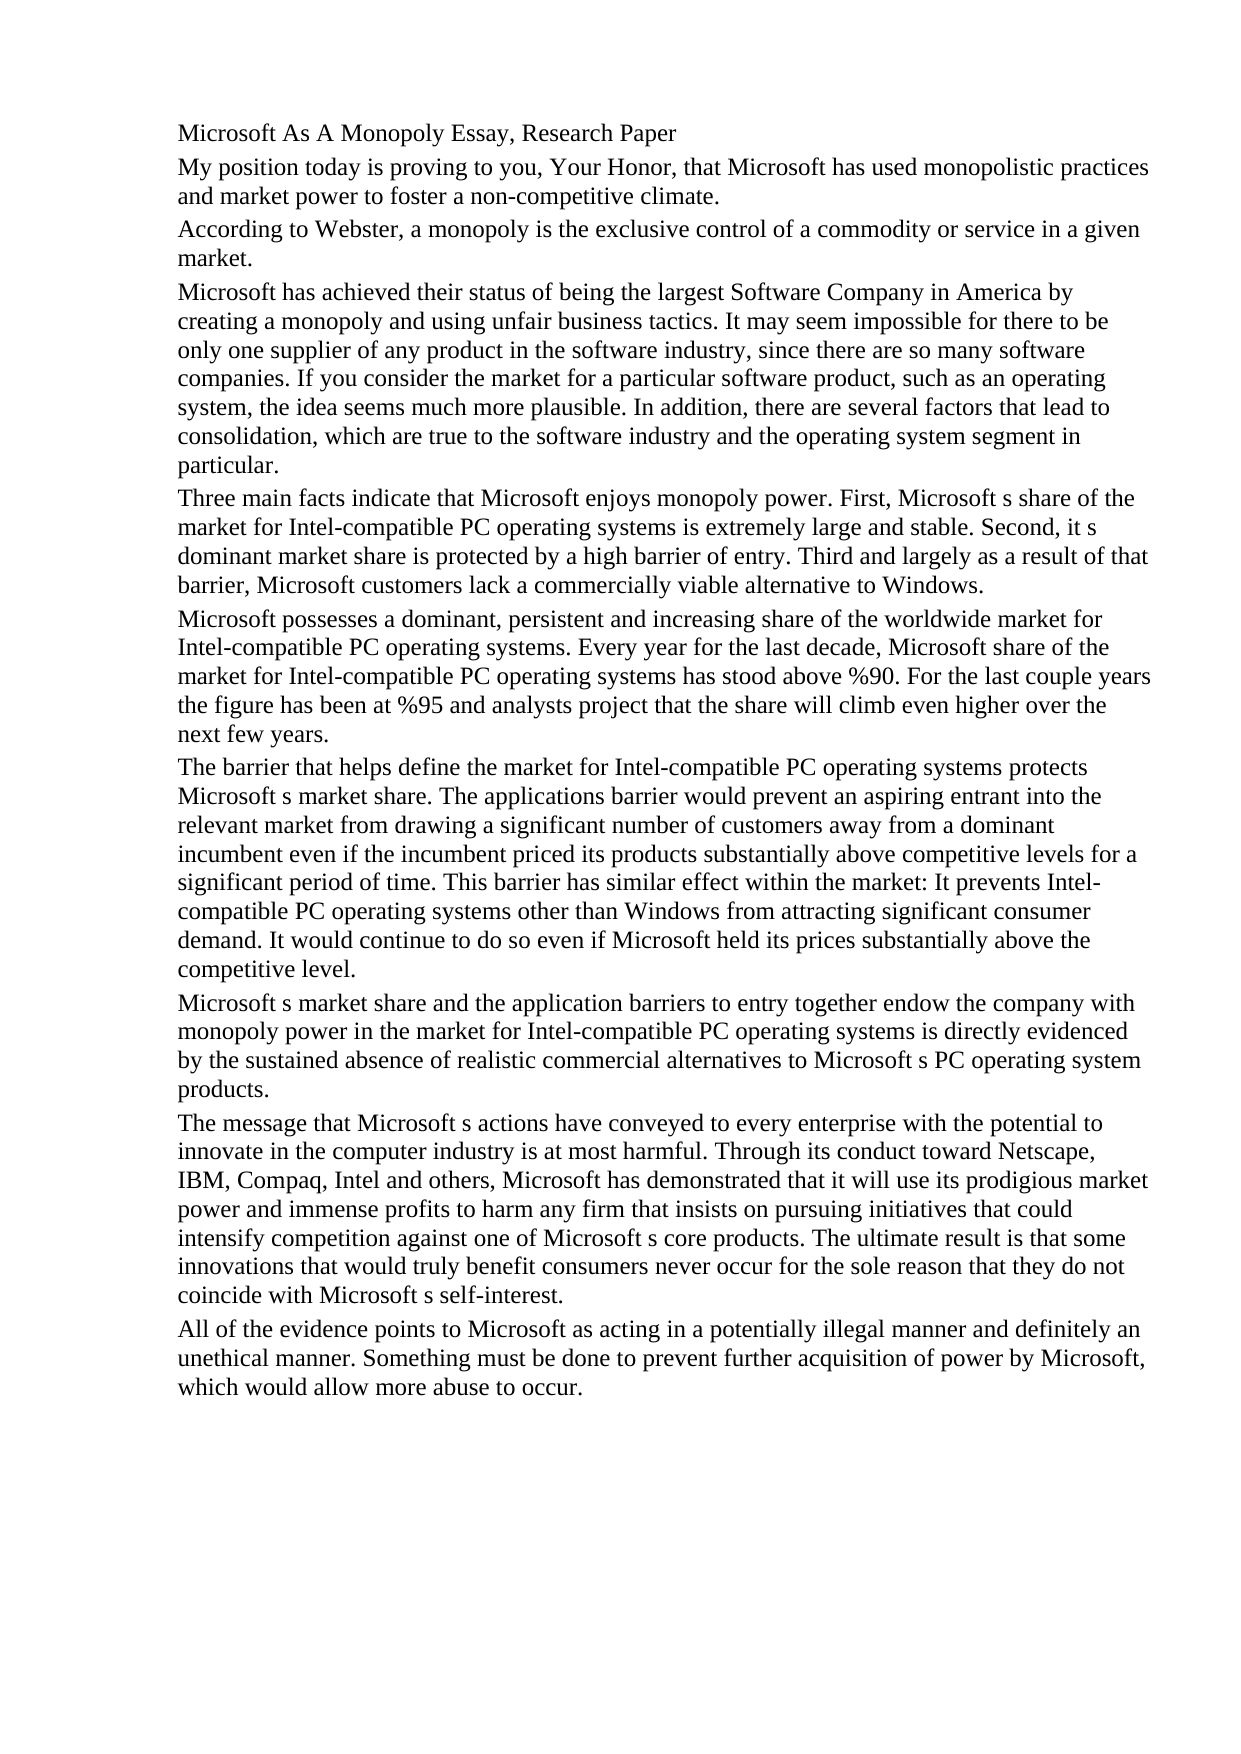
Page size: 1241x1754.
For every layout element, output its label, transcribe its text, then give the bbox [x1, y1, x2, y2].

text Microsoft As A Monopoly Essay, Research Paper [177, 118, 1152, 147]
text The barrier that helps define the market for Intel-compatible PC operating systems protects Microsoft s market share. The applications barrier would prevent an aspiring entrant into the relevant market from drawing a significant number of customers away from a dominant incumbent even if the incumbent priced its products substantially above competitive levels for a significant period of time. This barrier has similar effect within the market: It prevents Intel-compatible PC operating systems other than Windows from attracting significant consumer demand. It would continue to do so even if Microsoft held its prices substantially above the competitive level. [177, 752, 1152, 982]
text My position today is proving to you, Your Honor, that Microsoft has used monopolistic practices and market power to foster a non-competitive climate. [177, 152, 1152, 209]
text Microsoft possesses a dominant, persistent and increasing share of the worldwide market for Intel-compatible PC operating systems. Every year for the last decade, Microsoft share of the market for Intel-compatible PC operating systems has stood above %90. For the last couple years the figure has been at %95 and analysts project that the share will climb even higher over the next few years. [177, 604, 1152, 747]
text Microsoft has achieved their status of being the largest Software Company in America by creating a monopoly and using unfair business tactics. It may seem impossible for there to be only one supplier of any product in the software industry, since there are so many software companies. If you consider the market for a particular software product, such as an operating system, the idea seems much more plausible. In addition, there are several factors that lead to consolidation, which are true to the software industry and the operating system segment in particular. [177, 277, 1152, 478]
text Microsoft s market share and the application barriers to entry together endow the company with monopoly power in the market for Intel-compatible PC operating systems is directly evidenced by the sustained absence of realistic commercial alternatives to Microsoft s PC operating system products. [177, 988, 1152, 1103]
text Three main facts indicate that Microsoft enjoys monopoly power. First, Microsoft s share of the market for Intel-compatible PC operating systems is extremely large and stable. Second, it s dominant market share is protected by a high barrier of entry. Third and largely as a result of that barrier, Microsoft customers lack a commercially viable alternative to Windows. [177, 483, 1152, 598]
text All of the evidence points to Microsoft as acting in a potentially illegal manner and definitely an unethical manner. Something must be done to prevent further acquisition of power by Microsoft, which would allow more abuse to occur. [177, 1314, 1152, 1400]
text The message that Microsoft s actions have conveyed to every enterprise with the potential to innovate in the computer industry is at most harmful. Through its conduct toward Netscape, IBM, Compaq, Intel and others, Microsoft has demonstrated that it will use its prodigious market power and immense profits to harm any firm that insists on pursuing initiatives that could intensify competition against one of Microsoft s core products. The ultimate result is that some innovations that would truly benefit consumers never occur for the sole reason that they do not coincide with Microsoft s self-interest. [177, 1108, 1152, 1309]
text According to Webster, a monopoly is the exclusive control of a commodity or service in a given market. [177, 214, 1152, 272]
